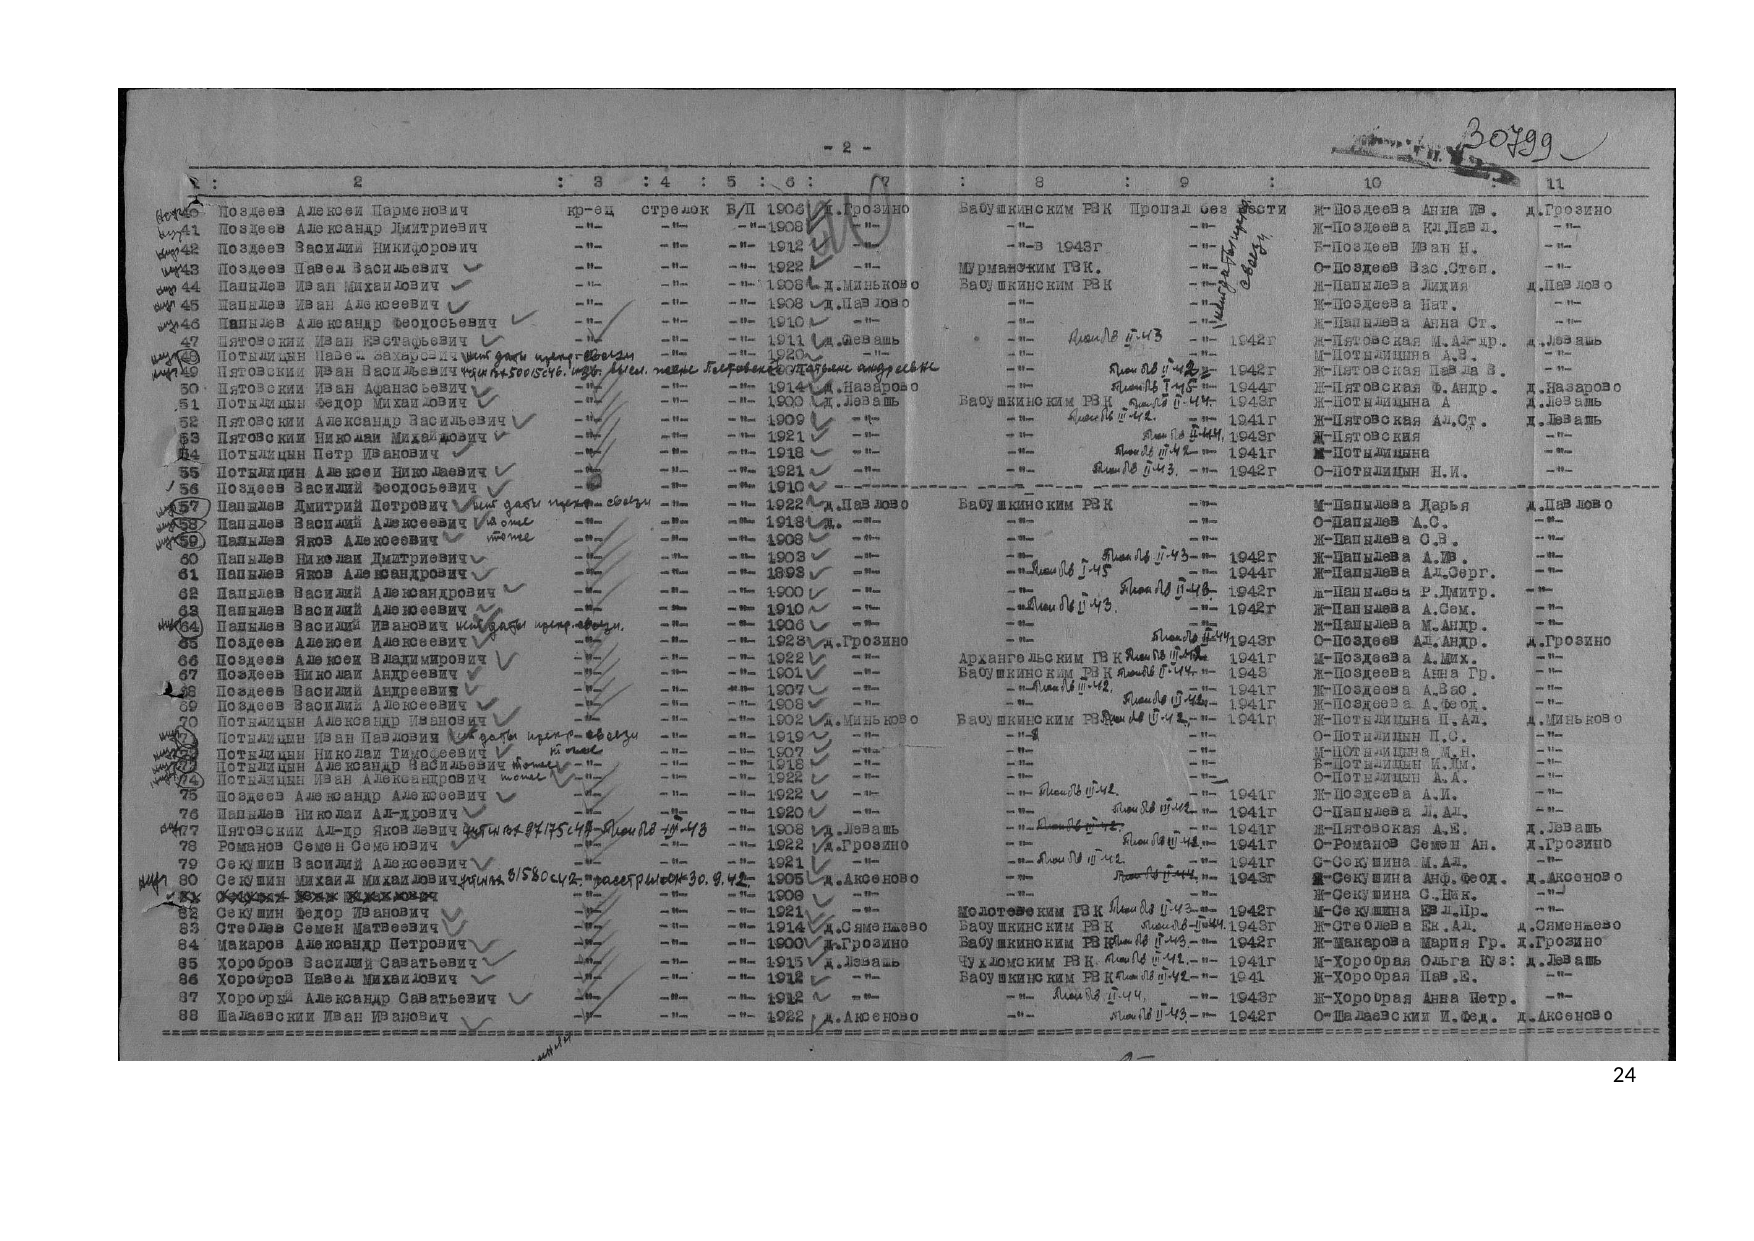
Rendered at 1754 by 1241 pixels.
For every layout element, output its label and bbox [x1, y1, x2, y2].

picture [118, 88, 1676, 1061]
